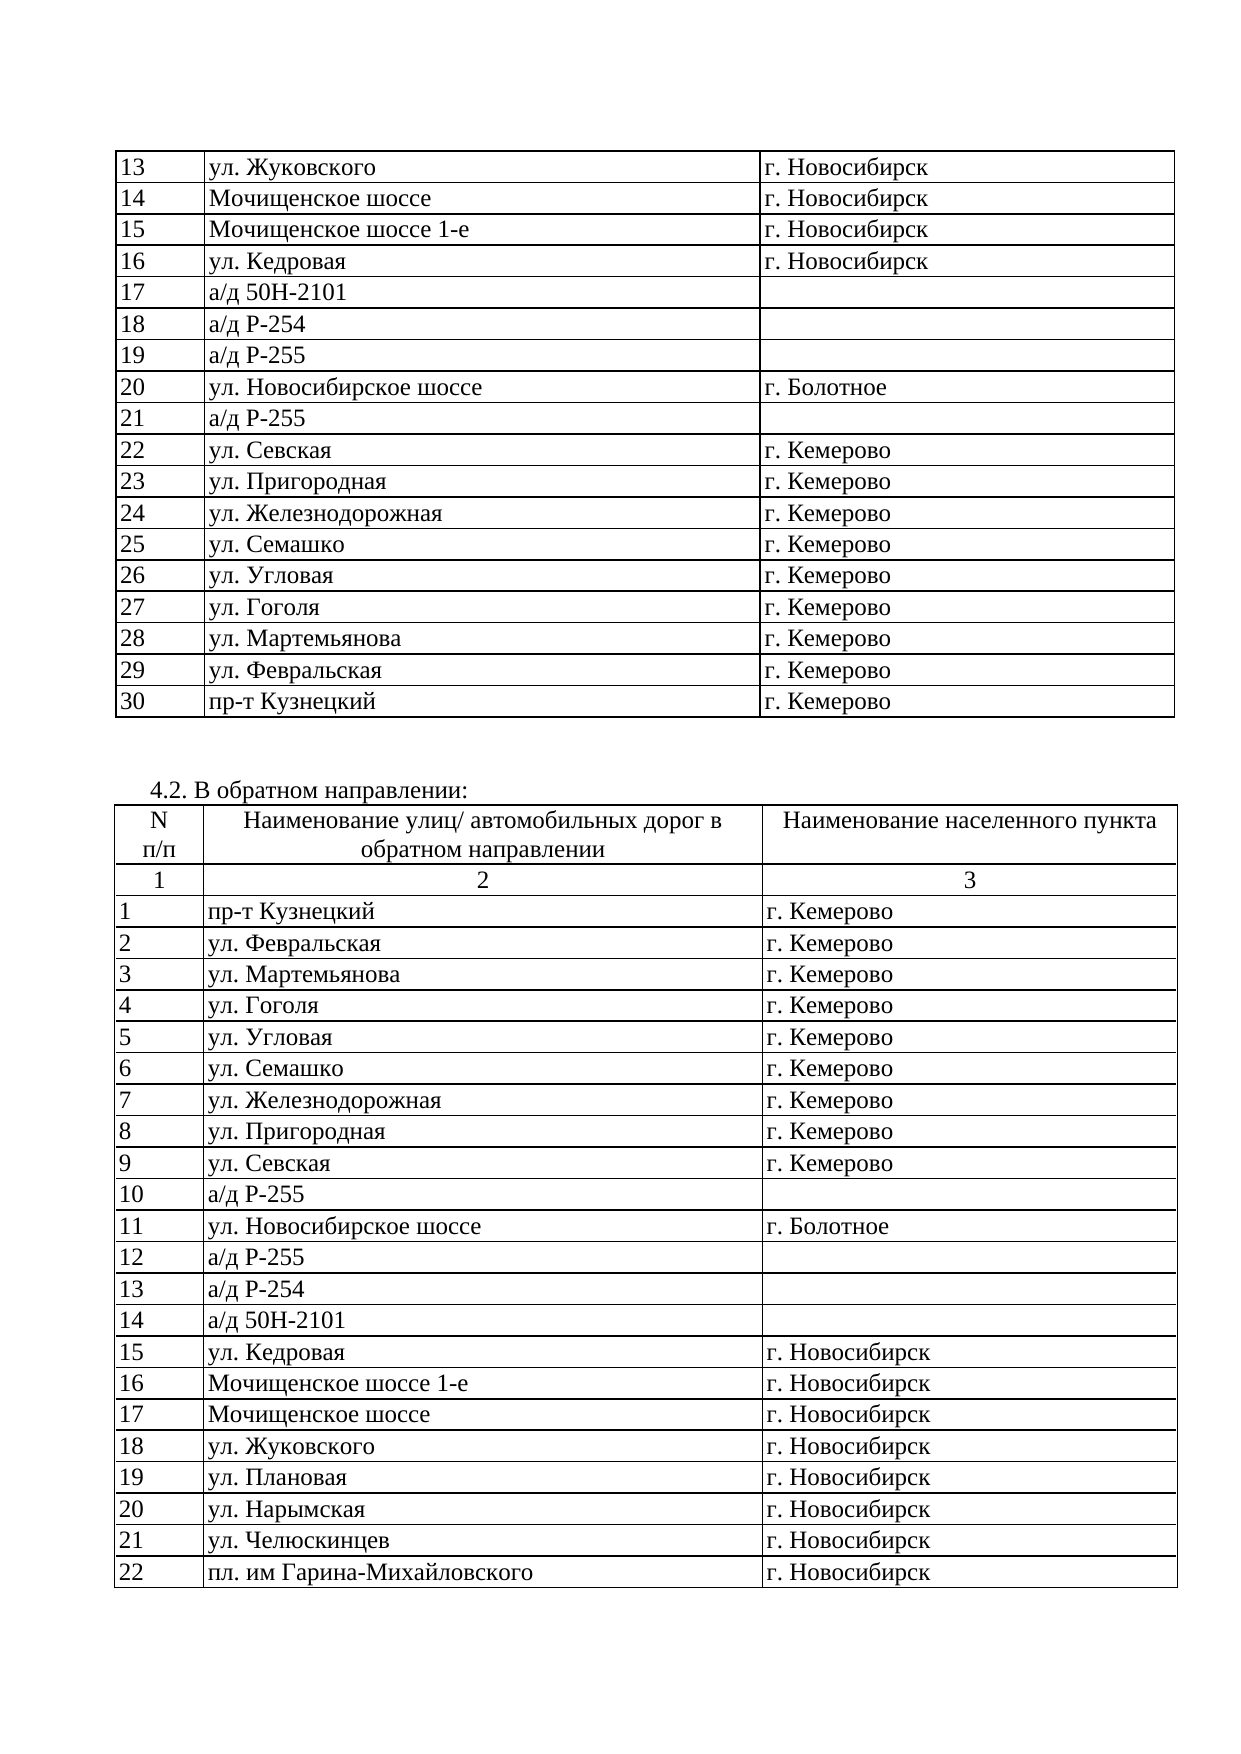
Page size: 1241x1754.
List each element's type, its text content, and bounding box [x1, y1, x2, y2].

table_cell г. Кемерово [763, 989, 1177, 1020]
table_cell ул. Гоголя [205, 592, 759, 622]
table_cell 16 [117, 246, 204, 276]
table_cell [763, 1272, 1177, 1303]
table_cell [761, 309, 1174, 339]
table_cell 28 [117, 623, 204, 653]
table_cell 17 [117, 277, 204, 307]
table_cell г. Новосибирск [763, 1366, 1177, 1398]
table_cell пр-т Кузнецкий [204, 896, 762, 926]
table_cell г. Кемерово [763, 926, 1177, 957]
table_cell ул. Мартемьянова [204, 959, 762, 989]
table_cell 19 [117, 340, 204, 370]
table_cell г. Кемерово [763, 958, 1177, 989]
table_header Наименование улиц/ автомобильных дорог в обратном направлении [204, 806, 762, 863]
table_cell 30 [117, 686, 204, 716]
table_cell 22 [115, 1556, 203, 1587]
table_cell Мочищенское шоссе 1-е [205, 215, 759, 244]
table_cell [763, 1304, 1177, 1335]
table_cell г. Кемерово [761, 655, 1174, 685]
table_cell а/д Р-254 [205, 309, 759, 339]
table_cell ул. Угловая [204, 1022, 762, 1052]
text 4.2. В обратном направлении: [150, 775, 1090, 804]
table_cell г. Кемерово [761, 561, 1174, 590]
table_cell 6 [115, 1053, 203, 1083]
table_cell 2 [115, 927, 203, 957]
table_cell ул. Челюскинцев [204, 1525, 762, 1555]
table_cell [761, 340, 1174, 370]
table_cell ул. Жуковского [205, 152, 759, 181]
table_cell 14 [115, 1305, 203, 1335]
table_cell 9 [115, 1147, 203, 1178]
table_cell 1 [115, 896, 203, 926]
table_cell г. Новосибирск [763, 1398, 1177, 1429]
table_cell ул. Мартемьянова [205, 623, 759, 653]
table_cell 3 [763, 863, 1177, 894]
table_cell г. Новосибирск [761, 246, 1174, 276]
table_cell ул. Пригородная [204, 1116, 762, 1146]
table_cell а/д Р-255 [204, 1242, 762, 1272]
table_cell ул. Новосибирское шоссе [205, 372, 759, 402]
table_cell г. Кемерово [761, 529, 1174, 559]
table_cell г. Новосибирск [763, 1461, 1177, 1492]
table_cell г. Новосибирск [763, 1555, 1177, 1587]
table_cell Мочищенское шоссе [205, 183, 759, 213]
table_cell а/д 50Н-2101 [204, 1305, 762, 1335]
table_cell 23 [117, 466, 204, 496]
table_cell г. Кемерово [763, 1020, 1177, 1052]
table_cell г. Кемерово [761, 435, 1174, 464]
table_cell г. Новосибирск [761, 215, 1174, 244]
table_cell а/д Р-255 [205, 340, 759, 370]
table_cell 8 [115, 1116, 203, 1146]
table_cell 26 [117, 561, 204, 590]
table_cell ул. Жуковского [204, 1431, 762, 1461]
table_cell 4 [115, 990, 203, 1020]
table_cell ул. Новосибирское шоссе [204, 1211, 762, 1241]
table_cell а/д 50Н-2101 [205, 277, 759, 307]
table_cell ул. Кедровая [205, 246, 759, 276]
table_cell ул. Севская [204, 1148, 762, 1178]
table_cell 29 [117, 655, 204, 685]
table_cell 15 [115, 1336, 203, 1366]
table_cell г. Кемерово [761, 592, 1174, 622]
table_cell 25 [117, 529, 204, 559]
table_cell ул. Февральская [204, 928, 762, 957]
table_cell 20 [117, 372, 204, 402]
table_cell г. Кемерово [761, 498, 1174, 527]
table_cell ул. Плановая [204, 1462, 762, 1492]
table_cell ул. Железнодорожная [205, 498, 759, 527]
table_cell а/д Р-255 [204, 1179, 762, 1209]
table_cell Мочищенское шоссе [204, 1400, 762, 1429]
table_cell [763, 1178, 1177, 1209]
table_cell [763, 1241, 1177, 1272]
table_cell г. Болотное [761, 372, 1174, 402]
table_cell 20 [115, 1493, 203, 1524]
table_cell 11 [115, 1210, 203, 1241]
table_cell ул. Семашко [205, 529, 759, 559]
table_cell ул. Кедровая [204, 1337, 762, 1366]
table_cell 24 [117, 498, 204, 527]
table_cell ул. Гоголя [204, 991, 762, 1020]
table_cell 15 [117, 215, 204, 244]
table_cell 12 [115, 1242, 203, 1272]
table_header Наименование населенного пункта [763, 806, 1177, 863]
table_header N п/п [115, 806, 203, 863]
table_cell 19 [115, 1462, 203, 1492]
table_cell г. Кемерово [761, 466, 1174, 496]
table_cell 2 [204, 865, 762, 894]
table_cell 18 [117, 309, 204, 339]
table_cell г. Кемерово [763, 1052, 1177, 1083]
table_cell ул. Нарымская [204, 1494, 762, 1524]
table_cell г. Кемерово [763, 1115, 1177, 1146]
table_cell г. Новосибирск [761, 152, 1174, 181]
table_cell г. Кемерово [761, 686, 1174, 716]
table_cell 18 [115, 1430, 203, 1461]
table_cell а/д Р-254 [204, 1274, 762, 1303]
table_cell г. Кемерово [763, 1083, 1177, 1115]
table_cell г. Новосибирск [763, 1524, 1177, 1555]
table_cell ул. Севская [205, 435, 759, 464]
table_cell пл. им Гарина-Михайловского [204, 1557, 762, 1587]
table_cell 27 [117, 592, 204, 622]
table_cell 14 [117, 183, 204, 213]
table_cell г. Кемерово [763, 895, 1177, 926]
table_cell ул. Февральская [205, 655, 759, 685]
table_cell г. Кемерово [763, 1146, 1177, 1178]
table_cell а/д Р-255 [205, 403, 759, 433]
table_cell [761, 403, 1174, 433]
table_cell 3 [115, 959, 203, 989]
table_cell 17 [115, 1399, 203, 1429]
table_cell 13 [117, 152, 204, 181]
table_cell 7 [115, 1084, 203, 1115]
table_cell 16 [115, 1368, 203, 1398]
table_cell ул. Семашко [204, 1053, 762, 1083]
table_cell ул. Угловая [205, 561, 759, 590]
table_cell г. Новосибирск [763, 1429, 1177, 1461]
table_cell 21 [117, 403, 204, 433]
table_cell [761, 277, 1174, 307]
table_cell г. Болотное [763, 1209, 1177, 1241]
table_cell 21 [115, 1525, 203, 1555]
table_cell г. Кемерово [761, 623, 1174, 653]
table_cell пр-т Кузнецкий [205, 686, 759, 716]
table_cell г. Новосибирск [763, 1335, 1177, 1366]
table_cell г. Новосибирск [763, 1492, 1177, 1524]
table_cell 22 [117, 435, 204, 464]
table_cell Мочищенское шоссе 1-е [204, 1368, 762, 1398]
table_cell 1 [115, 864, 203, 894]
table_cell 5 [115, 1021, 203, 1052]
table_cell г. Новосибирск [761, 183, 1174, 213]
table_cell 10 [115, 1179, 203, 1209]
table_cell 13 [115, 1273, 203, 1303]
table_cell ул. Железнодорожная [204, 1085, 762, 1115]
table_cell ул. Пригородная [205, 466, 759, 496]
